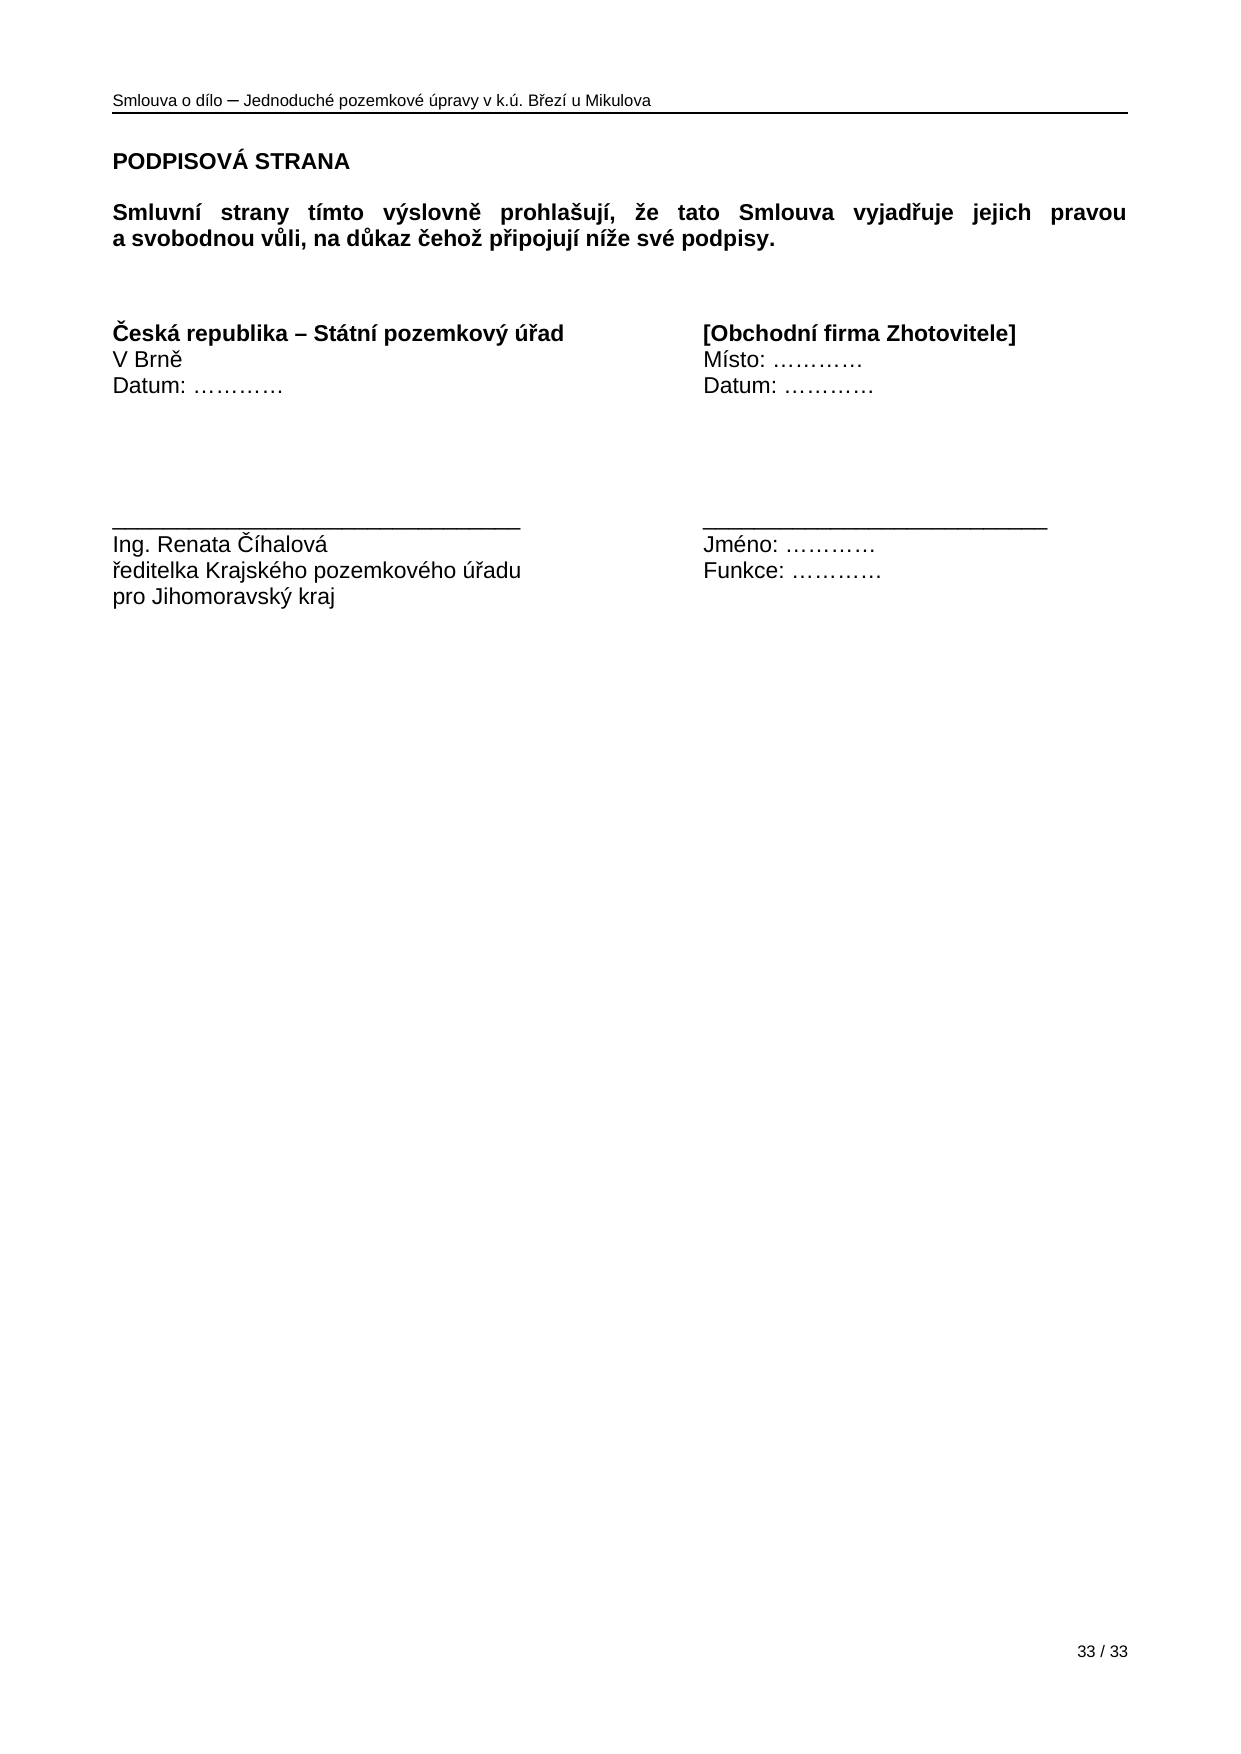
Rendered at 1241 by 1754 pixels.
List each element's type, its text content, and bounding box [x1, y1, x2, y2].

text ________________________________ ___________________________ [112, 504, 1128, 531]
text Česká republika – Státní pozemkový úřad [Obchodní firma Zhotovitele] [112, 320, 1128, 346]
text V Brně Místo: ………… [112, 346, 1128, 372]
text pro Jihomoravský kraj [112, 583, 1128, 610]
text PODPISOVÁ STRANA [112, 148, 1128, 174]
text Datum: ………… Datum: ………… [112, 372, 1128, 399]
text Smluvní strany tímto výslovně prohlašují, že tato Smlouva vyjadřuje jejich pravou a svobodnou vůli, na důkaz čehož připojují níže své podpisy. [112, 199, 1128, 252]
text ředitelka Krajského pozemkového úřadu Funkce: ………… [112, 557, 1128, 583]
text Ing. Renata Číhalová Jméno: ………… [112, 531, 1128, 557]
